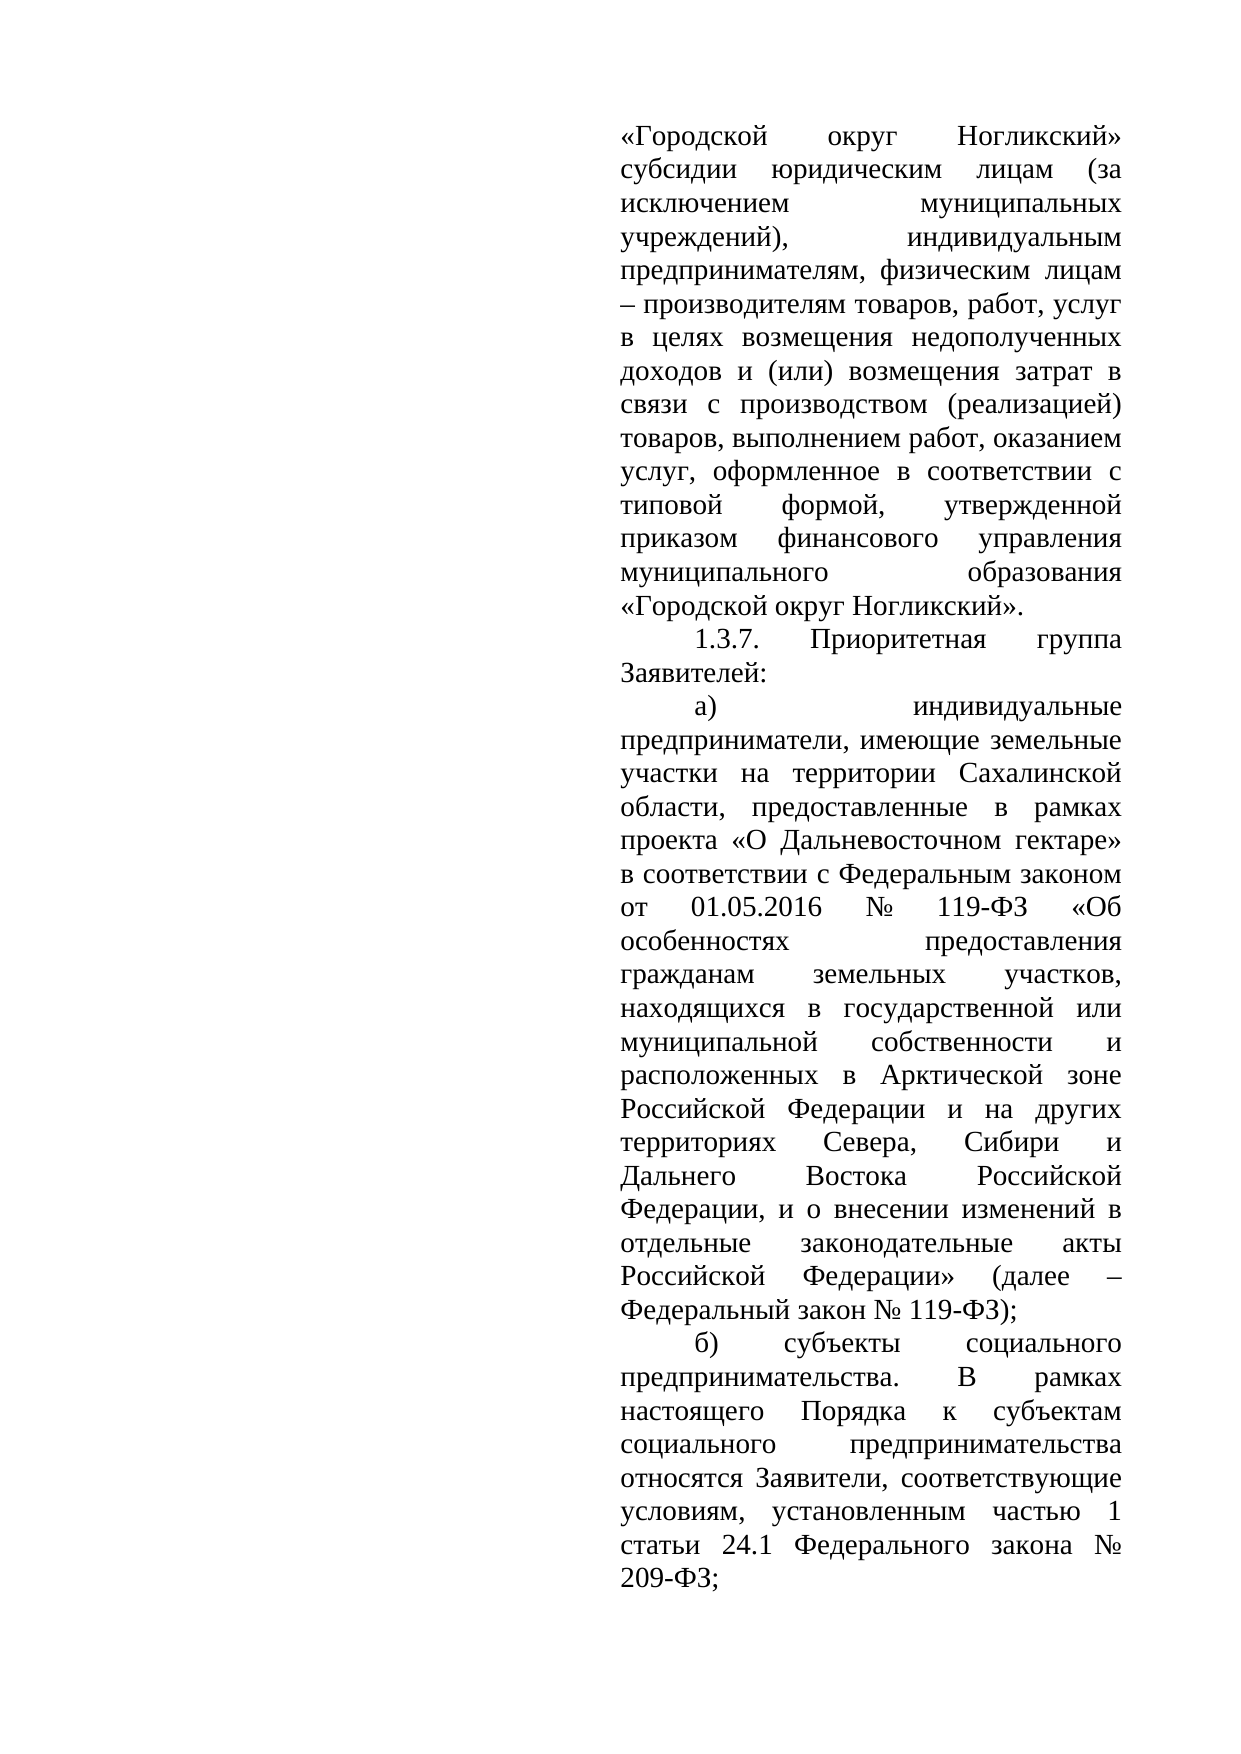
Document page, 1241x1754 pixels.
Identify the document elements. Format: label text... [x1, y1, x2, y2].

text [620, 118, 1122, 621]
text 1.3.7. Приоритетная группа Заявителей: [620, 621, 1122, 688]
text а) индивидуальные предприниматели, имеющие земельные участки на территории Сахалинской области, предоставленные в рамках проекта «О Дальневосточном гектаре» в соответствии с Федеральным законом от 01.05.2016 № 119-ФЗ «Об особенностях предоставления гражданам земельных участков, находящихся в государственной или муниципальной собственности и расположенных в Арктической зоне Российской Федерации и на других территориях Севера, Сибири и Дальнего Востока Российской Федерации, и о внесении изменений в отдельные законодательные акты Российской Федерации» (далее – Федеральный закон № 119-ФЗ); [620, 688, 1122, 1326]
text б) субъекты социального предпринимательства. В рамках настоящего Порядка к субъектам социального предпринимательства относятся Заявители, соответствующие условиям, установленным частью 1 статьи 24.1 Федерального закона № 209-ФЗ; [620, 1326, 1122, 1594]
